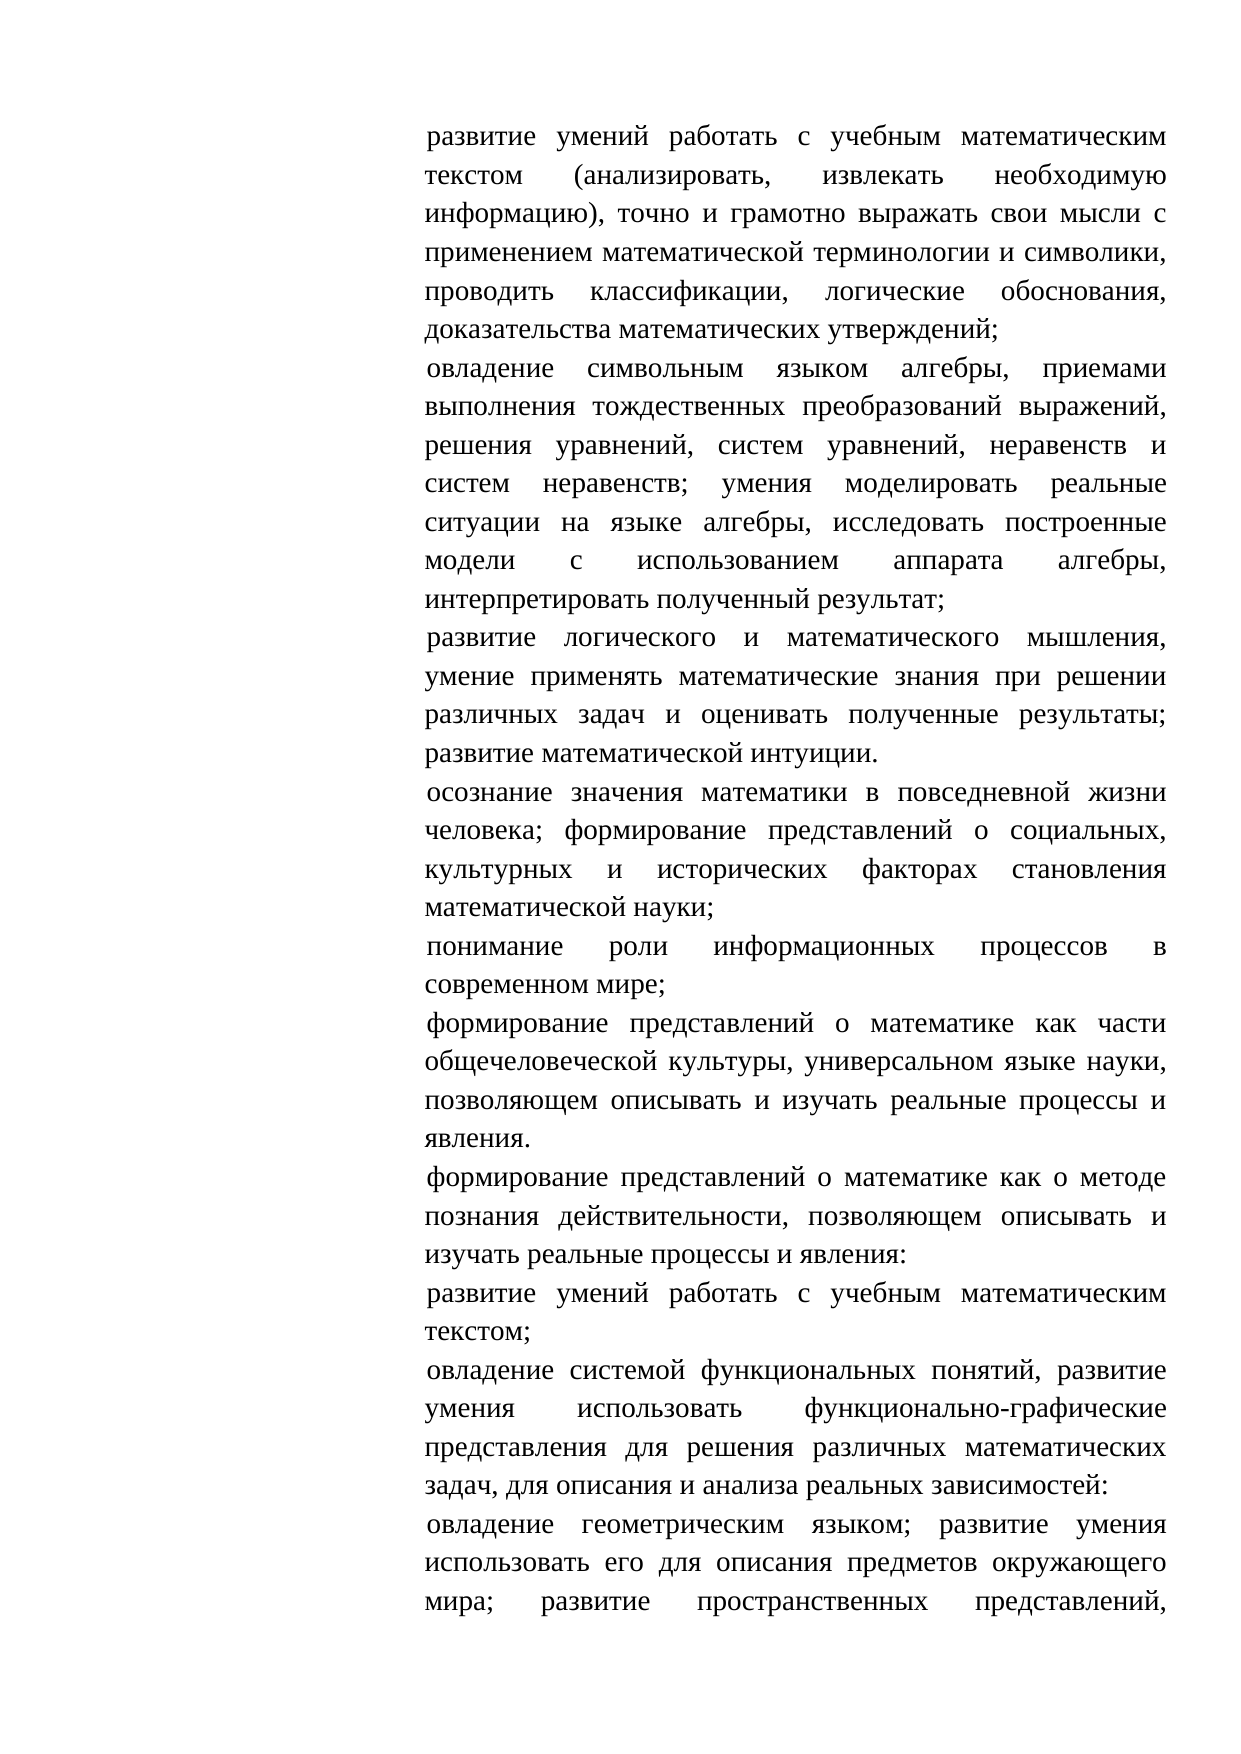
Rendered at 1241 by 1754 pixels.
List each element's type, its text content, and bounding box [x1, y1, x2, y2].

text развитие логического и математического мышления, умение применять математические знания при решении различных задач и оценивать полученные результаты; развитие математической интуиции. [424, 619, 1167, 769]
text осознание значения математики в повседневной жизни человека; формирование представлений о социальных, культурных и исторических факторах становления математической науки; [424, 774, 1167, 923]
text понимание роли информационных процессов в современном мире; [424, 928, 1167, 1000]
text овладение символьным языком алгебры, приемами выполнения тождественных преобразований выражений, решения уравнений, систем уравнений, неравенств и систем неравенств; умения моделировать реальные ситуации на языке алгебры, исследовать построенные модели с использованием аппарата алгебры, интерпретировать полученный результат; [424, 350, 1167, 614]
text овладение системой функциональных понятий, развитие умения использовать функционально-графические представления для решения различных математических задач, для описания и анализа реальных зависимостей: [424, 1352, 1167, 1501]
text формирование представлений о математике как части общечеловеческой культуры, универсальном языке науки, позволяющем описывать и изучать реальные процессы и явления. [424, 1005, 1167, 1154]
text развитие умений работать с учебным математическим текстом (анализировать, извлекать необходимую информацию), точно и грамотно выражать свои мысли с применением математической терминологии и символики, проводить классификации, логические обоснования, доказательства математических утверждений; [424, 118, 1167, 345]
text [424, 1506, 1167, 1617]
text развитие умений работать с учебным математическим текстом; [424, 1275, 1167, 1347]
text формирование представлений о математике как о методе познания действительности, позволяющем описывать и изучать реальные процессы и явления: [424, 1159, 1167, 1270]
